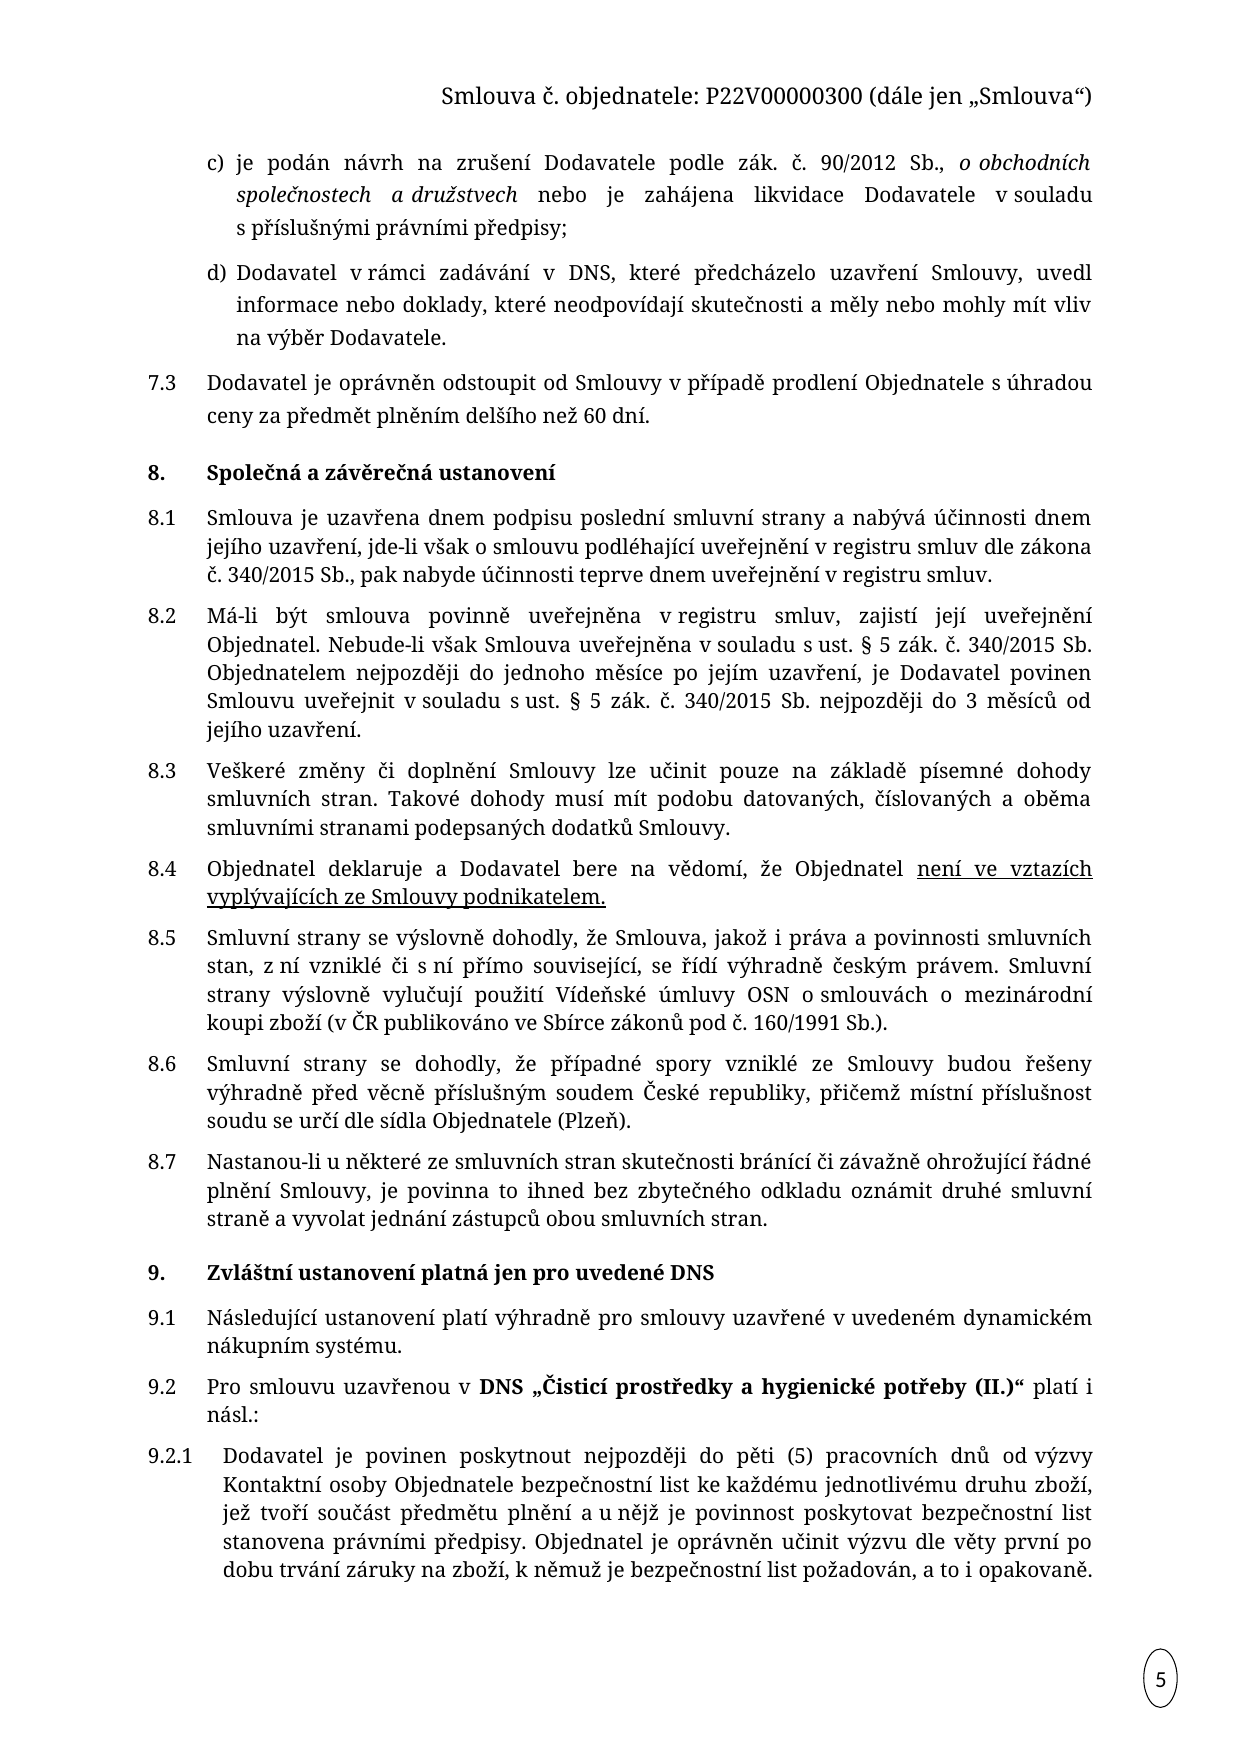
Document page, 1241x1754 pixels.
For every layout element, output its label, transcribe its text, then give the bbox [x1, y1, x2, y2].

list Společná a závěrečná ustanovení [148, 458, 1093, 487]
list Smluvní strany se výslovně dohodly, že Smlouva, jakož i práva a povinnosti smluvních stan, z ní vzniklé či s ní přímo související, se řídí výhradně českým právem. Smluvní strany výslovně vylučují použití Vídeňské úmluvy OSN o smlouvách o mezinárodní koupi zboží (v ČR publikováno ve Sbírce zákonů pod č. 160/1991 Sb.). [148, 923, 1093, 1037]
list Dodavatel v rámci zadávání v DNS, které předcházelo uzavření Smlouvy, uvedl informace nebo doklady, které neodpovídají skutečnosti a měly nebo mohly mít vliv na výběr Dodavatele. [207, 258, 1093, 352]
list Nastanou-li u některé ze smluvních stran skutečnosti bránící či závažně ohrožující řádné plnění Smlouvy, je povinna to ihned bez zbytečného odkladu oznámit druhé smluvní straně a vyvolat jednání zástupců obou smluvních stran. [148, 1147, 1093, 1233]
list Zvláštní ustanovení platná jen pro uvedené DNS [148, 1258, 1093, 1286]
list Smlouva je uzavřena dnem podpisu poslední smluvní strany a nabývá účinnosti dnem jejího uzavření, jde-li však o smlouvu podléhající uveřejnění v registru smluv dle zákona č. 340/2015 Sb., pak nabyde účinnosti teprve dnem uveřejnění v registru smluv. [148, 503, 1093, 589]
list Objednatel deklaruje a Dodavatel bere na vědomí, že Objednatel není ve vztazích vyplývajících ze Smlouvy podnikatelem. [148, 854, 1093, 911]
list Veškeré změny či doplnění Smlouvy lze učinit pouze na základě písemné dohody smluvních stran. Takové dohody musí mít podobu datovaných, číslovaných a oběma smluvními stranami podepsaných dodatků Smlouvy. [148, 756, 1093, 841]
list Má-li být smlouva povinně uveřejněna v registru smluv, zajistí její uveřejnění Objednatel. Nebude-li však Smlouva uveřejněna v souladu s ust. § 5 zák. č. 340/2015 Sb. Objednatelem nejpozději do jednoho měsíce po jejím uzavření, je Dodavatel povinen Smlouvu uveřejnit v souladu s ust. § 5 zák. č. 340/2015 Sb. nejpozději do 3 měsíců od jejího uzavření. [148, 601, 1093, 743]
list Dodavatel je oprávněn odstoupit od Smlouvy v případě prodlení Objednatele s úhradou ceny za předmět plněním delšího než 60 dní. [148, 368, 1093, 429]
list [148, 1441, 1093, 1584]
list Smluvní strany se dohodly, že případné spory vzniklé ze Smlouvy budou řešeny výhradně před věcně příslušným soudem České republiky, přičemž místní příslušnost soudu se určí dle sídla Objednatele (Plzeň). [148, 1049, 1093, 1135]
list Následující ustanovení platí výhradně pro smlouvy uzavřené v uvedeném dynamickém nákupním systému. [148, 1303, 1093, 1359]
list je podán návrh na zrušení Dodavatele podle zák. č. 90/2012 Sb., o obchodních společnostech a družstvech nebo je zahájena likvidace Dodavatele v souladu s příslušnými právními předpisy; [207, 148, 1093, 241]
list Pro smlouvu uzavřenou v DNS „Čisticí prostředky a hygienické potřeby (II.)“ platí i násl.: [148, 1372, 1093, 1429]
